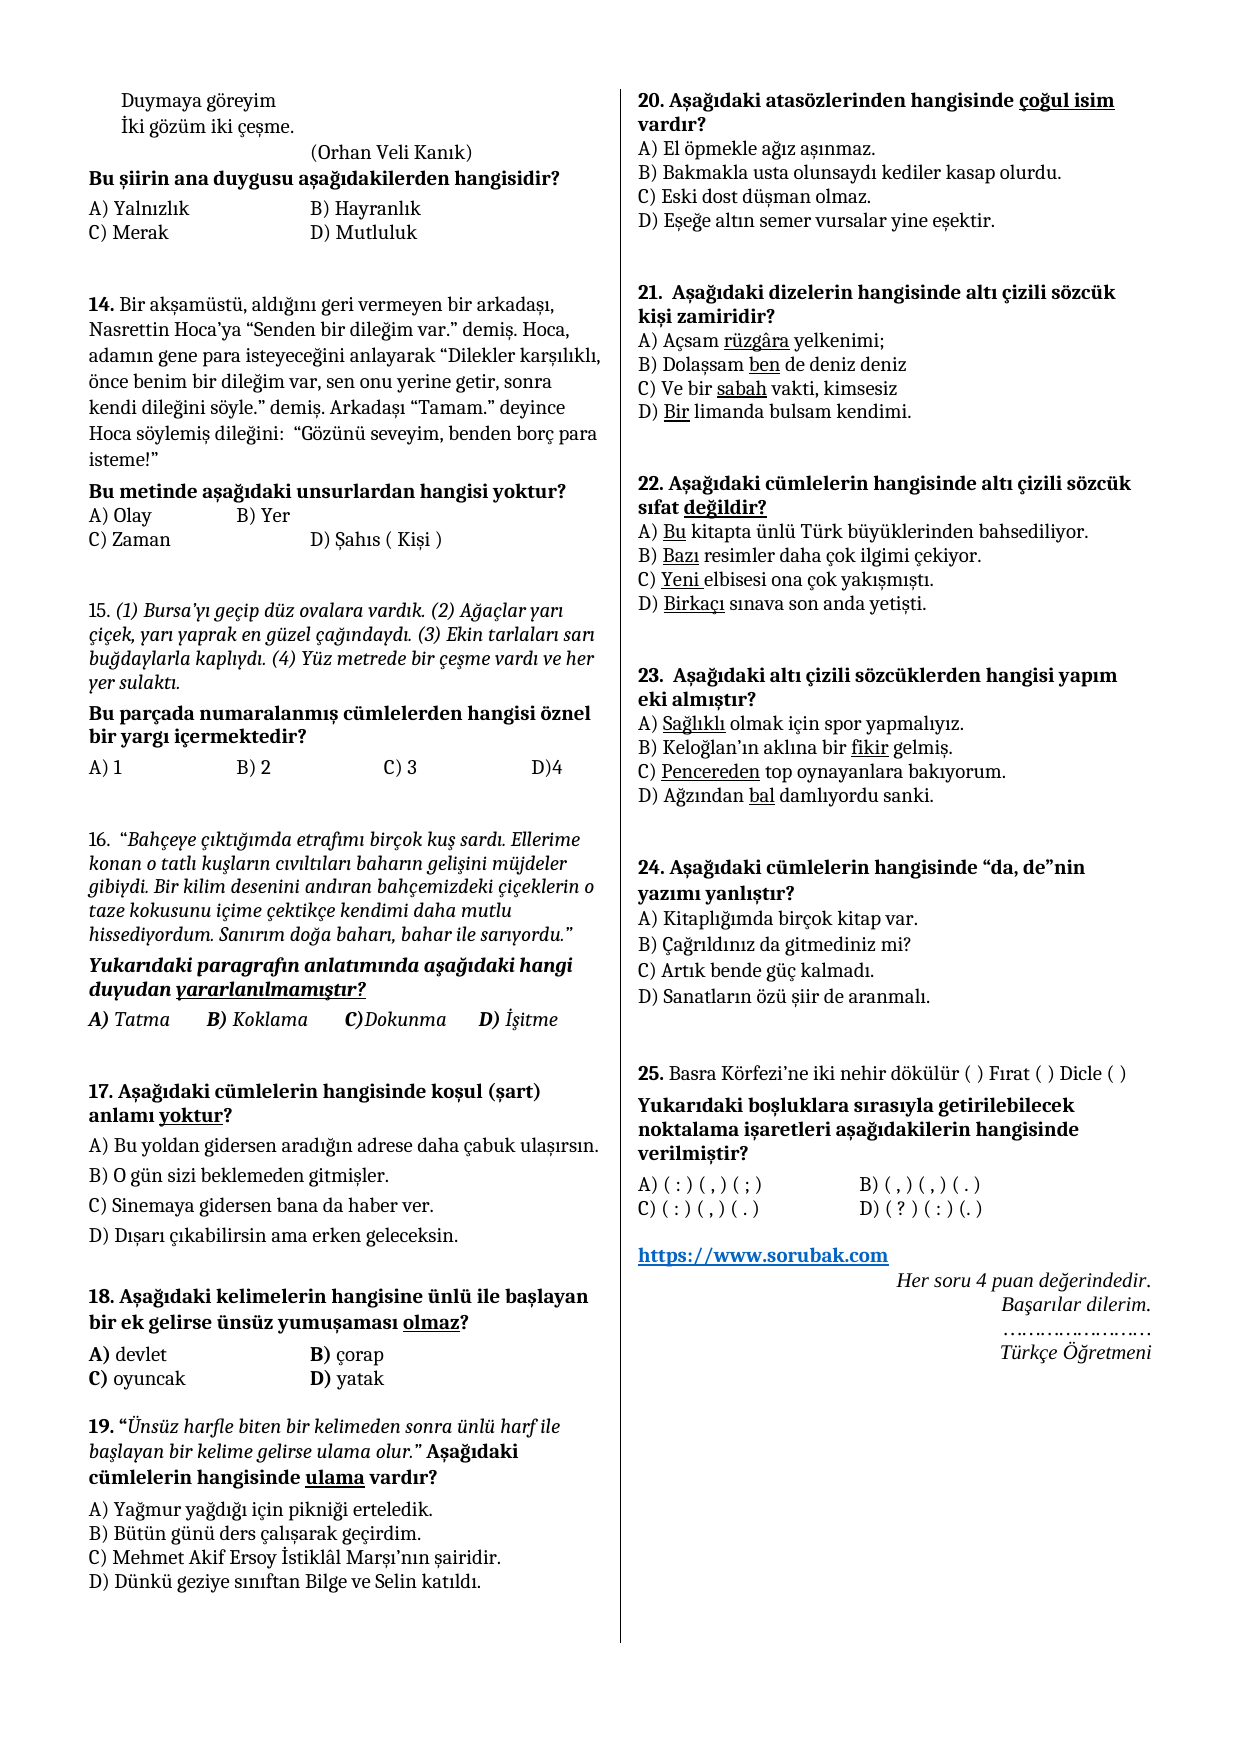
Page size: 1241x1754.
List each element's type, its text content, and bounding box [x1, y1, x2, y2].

text A) Bu yoldan gidersen aradığın adrese daha çabuk ulaşırsın. [89, 1133, 602, 1157]
text D) Bir limanda bulsam kendimi. [638, 400, 1152, 424]
text 21. Aşağıdaki dizelerin hangisinde altı çizili sözcük kişi zamiridir? [638, 280, 1152, 328]
text C) Zaman D) Şahıs ( Kişi ) [89, 527, 602, 551]
text C) Eski dost düşman olmaz. [638, 184, 1152, 208]
text A) Açsam rüzgâra yelkenimi; [638, 328, 1152, 352]
text 14. Bir akşamüstü, aldığını geri vermeyen bir arkadaşı, Nasrettin Hoca’ya “Senden bir dileğim var.” demiş. Hoca, adamın gene para isteyeceğini anlayarak “Dilekler karşılıklı, önce benim bir dileğim var, sen onu yerine getir, sonra kendi dileğini söyle.” demiş. Arkadaşı “Tamam.” deyince Hoca söylemiş dileğini: “Gözünü seveyim, benden borç para isteme!” [89, 292, 602, 471]
text B) O gün sizi beklemeden gitmişler. [89, 1164, 602, 1188]
text C) Ve bir sabah vakti, kimsesiz [638, 376, 1152, 400]
text 19. “Ünsüz harfle biten bir kelimeden sonra ünlü harf ile başlayan bir kelime gelirse ulama olur.” Aşağıdaki cümlelerin hangisinde ulama vardır? [89, 1414, 602, 1490]
text …………………… [638, 1316, 1152, 1340]
text A) Bu kitapta ünlü Türk büyüklerinden bahsediliyor. [638, 520, 1152, 544]
text C) Merak D) Mutluluk [89, 220, 602, 244]
text B) Dolaşsam ben de deniz deniz [638, 352, 1152, 376]
text Türkçe Öğretmeni [638, 1340, 1152, 1364]
text A) devlet B) çorap [89, 1342, 602, 1366]
text İki gözüm iki çeşme. [89, 114, 602, 138]
text C) Yeni elbisesi ona çok yakışmıştı. [638, 568, 1152, 592]
text D) Birkaçı sınava son anda yetişti. [638, 592, 1152, 616]
text 20. Aşağıdaki atasözlerinden hangisinde çoğul isim vardır? [638, 89, 1152, 137]
text 18. Aşağıdaki kelimelerin hangisine ünlü ile başlayan bir ek gelirse ünsüz yumuşaması olmaz? [89, 1284, 602, 1334]
text A) Olay B) Yer [89, 503, 602, 527]
text A) Sağlıklı olmak için spor yapmalıyız. [638, 712, 1152, 736]
text 22. Aşağıdaki cümlelerin hangisinde altı çizili sözcük sıfat değildir? [638, 472, 1152, 520]
text 23. Aşağıdaki altı çizili sözcüklerden hangisi yapım eki almıştır? [638, 664, 1152, 712]
text A) El öpmekle ağız aşınmaz. [638, 137, 1152, 161]
text Başarılar dilerim. [638, 1292, 1152, 1316]
text C) Pencereden top oynayanlara bakıyorum. [638, 759, 1152, 783]
text D) Eşeğe altın semer vursalar yine eşektir. [638, 208, 1152, 232]
text A) 1 B) 2 C) 3 D)4 [89, 755, 602, 779]
text 16. “Bahçeye çıktığımda etrafımı birçok kuş sardı. Ellerime konan o tatlı kuşların cıvıltıları baharın gelişini müjdeler gibiydi. Bir kilim desenini andıran bahçemizdeki çiçeklerin o taze kokusunu içime çektikçe kendimi daha mutlu hissediyordum. Sanırım doğa baharı, bahar ile sarıyordu.” [89, 827, 602, 947]
text 25. Basra Körfezi’ne iki nehir dökülür ( ) Fırat ( ) Dicle ( ) [638, 1062, 1152, 1086]
text B) Bütün günü ders çalışarak geçirdim. [89, 1522, 602, 1546]
text A) ( : ) ( , ) ( ; ) B) ( , ) ( , ) ( . ) [638, 1172, 1152, 1196]
text https://www.sorubak.com [638, 1244, 1152, 1268]
text D) Dünkü geziye sınıftan Bilge ve Selin katıldı. [89, 1570, 602, 1594]
text B) Bazı resimler daha çok ilgimi çekiyor. [638, 544, 1152, 568]
text B) Bakmakla usta olunsaydı kediler kasap olurdu. [638, 161, 1152, 184]
text Bu parçada numaralanmış cümlelerden hangisi öznel bir yargı içermektedir? [89, 701, 602, 749]
text C) Sinemaya gidersen bana da haber ver. [89, 1194, 602, 1218]
text A) Yalnızlık B) Hayranlık [89, 196, 602, 220]
text D) Dışarı çıkabilirsin ama erken geleceksin. [89, 1224, 602, 1248]
text 24. Aşağıdaki cümlelerin hangisinde “da, de”nin yazımı yanlıştır? A) Kitaplığımda birçok kitap var. B) Çağrıldınız da gitmediniz mi? C) Artık bende güç kalmadı. D) Sanatların özü şiir de aranmalı. [638, 855, 1152, 1008]
text 15. (1) Bursa’yı geçip düz ovalara vardık. (2) Ağaçlar yarı çiçek, yarı yaprak en güzel çağındaydı. (3) Ekin tarlaları sarı buğdaylarla kaplıydı. (4) Yüz metrede bir çeşme vardı ve her yer sulaktı. [89, 599, 602, 695]
text C) ( : ) ( , ) ( . ) D) ( ? ) ( : ) (. ) [638, 1196, 1152, 1220]
text D) Ağzından bal damlıyordu sanki. [638, 783, 1152, 807]
text Bu metinde aşağıdaki unsurlardan hangisi yoktur? [89, 479, 602, 503]
text Yukarıdaki boşluklara sırasıyla getirilebilecek noktalama işaretleri aşağıdakilerin hangisinde verilmiştir? [638, 1094, 1152, 1166]
text (Orhan Veli Kanık) [236, 140, 602, 164]
text Duymaya göreyim [89, 89, 602, 113]
text Yukarıdaki paragrafın anlatımında aşağıdaki hangi duyudan yararlanılmamıştır? [89, 953, 602, 1001]
text C) oyuncak D) yatak [89, 1366, 602, 1390]
text A) Yağmur yağdığı için pikniği erteledik. [89, 1498, 602, 1522]
text A) Tatma B) Koklama C)Dokunma D) İşitme [89, 1007, 602, 1031]
text C) Mehmet Akif Ersoy İstiklâl Marşı’nın şairidir. [89, 1546, 602, 1570]
text B) Keloğlan’ın aklına bir fikir gelmiş. [638, 736, 1152, 759]
text Her soru 4 puan değerindedir. [638, 1268, 1152, 1292]
text 17. Aşağıdaki cümlelerin hangisinde koşul (şart) anlamı yoktur? [89, 1079, 602, 1127]
text Bu şiirin ana duygusu aşağıdakilerden hangisidir? [89, 166, 602, 190]
